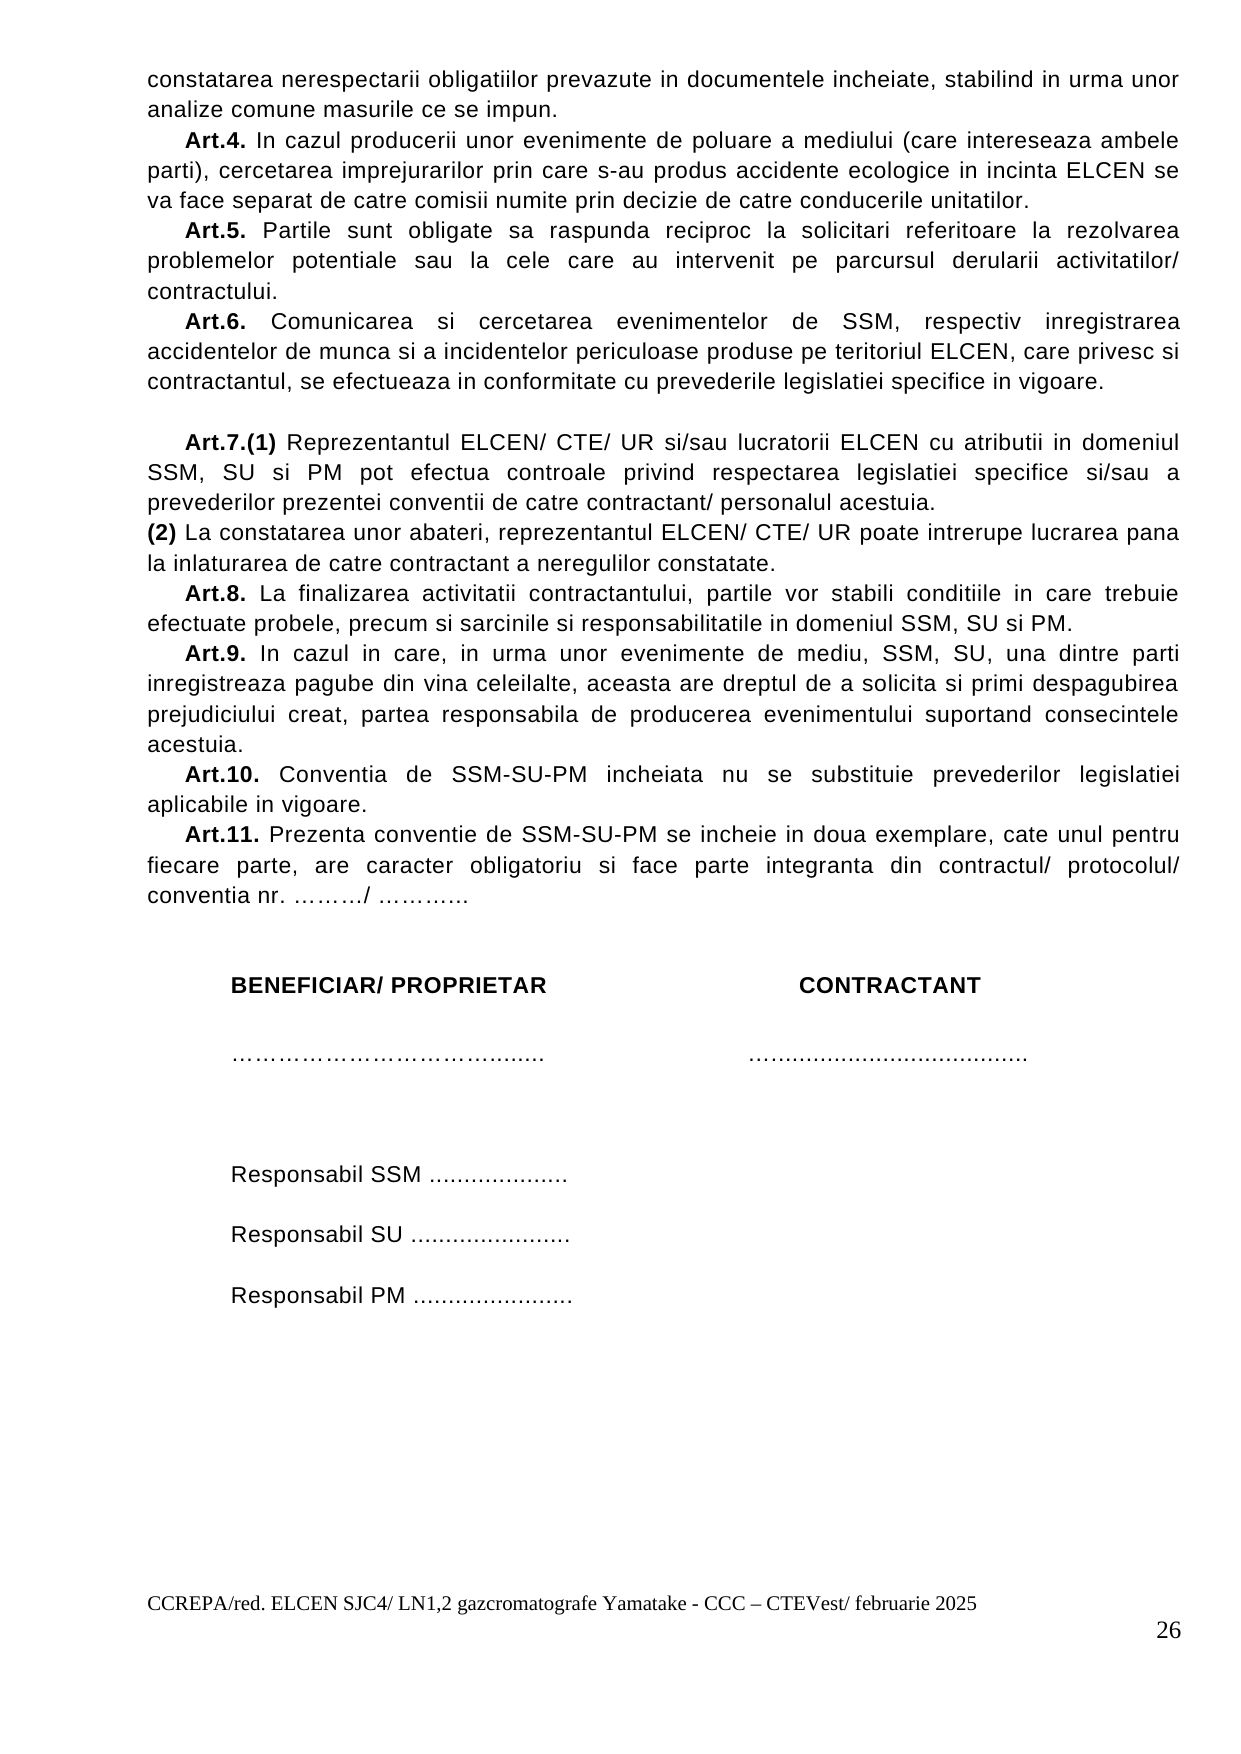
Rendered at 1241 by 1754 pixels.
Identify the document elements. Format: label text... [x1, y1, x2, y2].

text Art.9. In cazul in care, in urma unor evenimente de mediu, SSM, SU, una dintre parti inregistreaza pagube din vina celeilalte, aceasta are dreptul de a solicita si primi despagubirea prejudiciului creat, partea responsabila de producerea evenimentului suportand consecintele acestuia. [147, 640, 1181, 757]
text Responsabil SU ....................... [147, 1221, 1181, 1248]
text BENEFICIAR/ PROPRIETAR CONTRACTANT [147, 972, 1181, 999]
text ……………………………........ …..................................... [147, 1040, 1181, 1066]
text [147, 66, 1181, 123]
text Responsabil SSM .................... [147, 1161, 1181, 1187]
text (2) La constatarea unor abateri, reprezentantul ELCEN/ CTE/ UR poate intrerupe lucrarea pana la inlaturarea de catre contractant a neregulilor constatate. [147, 519, 1181, 576]
text Art.5. Partile sunt obligate sa raspunda reciproc la solicitari referitoare la rezolvarea problemelor potentiale sau la cele care au intervenit pe parcursul derularii activitatilor/ contractului. [147, 217, 1181, 304]
text Art.4. In cazul producerii unor evenimente de poluare a mediului (care intereseaza ambele parti), cercetarea imprejurarilor prin care s-au produs accidente ecologice in incinta ELCEN se va face separat de catre comisii numite prin decizie de catre conducerile unitatilor. [147, 127, 1181, 213]
text Art.11. Prezenta conventie de SSM-SU-PM se incheie in doua exemplare, cate unul pentru fiecare parte, are caracter obligatoriu si face parte integranta din contractul/ protocolul/ conventia nr. ………/ ………... [147, 821, 1181, 908]
text Art.7.(1) Reprezentantul ELCEN/ CTE/ UR si/sau lucratorii ELCEN cu atributii in domeniul SSM, SU si PM pot efectua controale privind respectarea legislatiei specifice si/sau a prevederilor prezentei conventii de catre contractant/ personalul acestuia. [147, 429, 1181, 515]
text Responsabil PM ....................... [147, 1282, 1181, 1308]
text Art.6. Comunicarea si cercetarea evenimentelor de SSM, respectiv inregistrarea accidentelor de munca si a incidentelor periculoase produse pe teritoriul ELCEN, care privesc si contractantul, se efectueaza in conformitate cu prevederile legislatiei specifice in vigoare. [147, 308, 1181, 394]
text Art.10. Conventia de SSM-SU-PM incheiata nu se substituie prevederilor legislatiei aplicabile in vigoare. [147, 761, 1181, 817]
text Art.8. La finalizarea activitatii contractantului, partile vor stabili conditiile in care trebuie efectuate probele, precum si sarcinile si responsabilitatile in domeniul SSM, SU si PM. [147, 580, 1181, 636]
